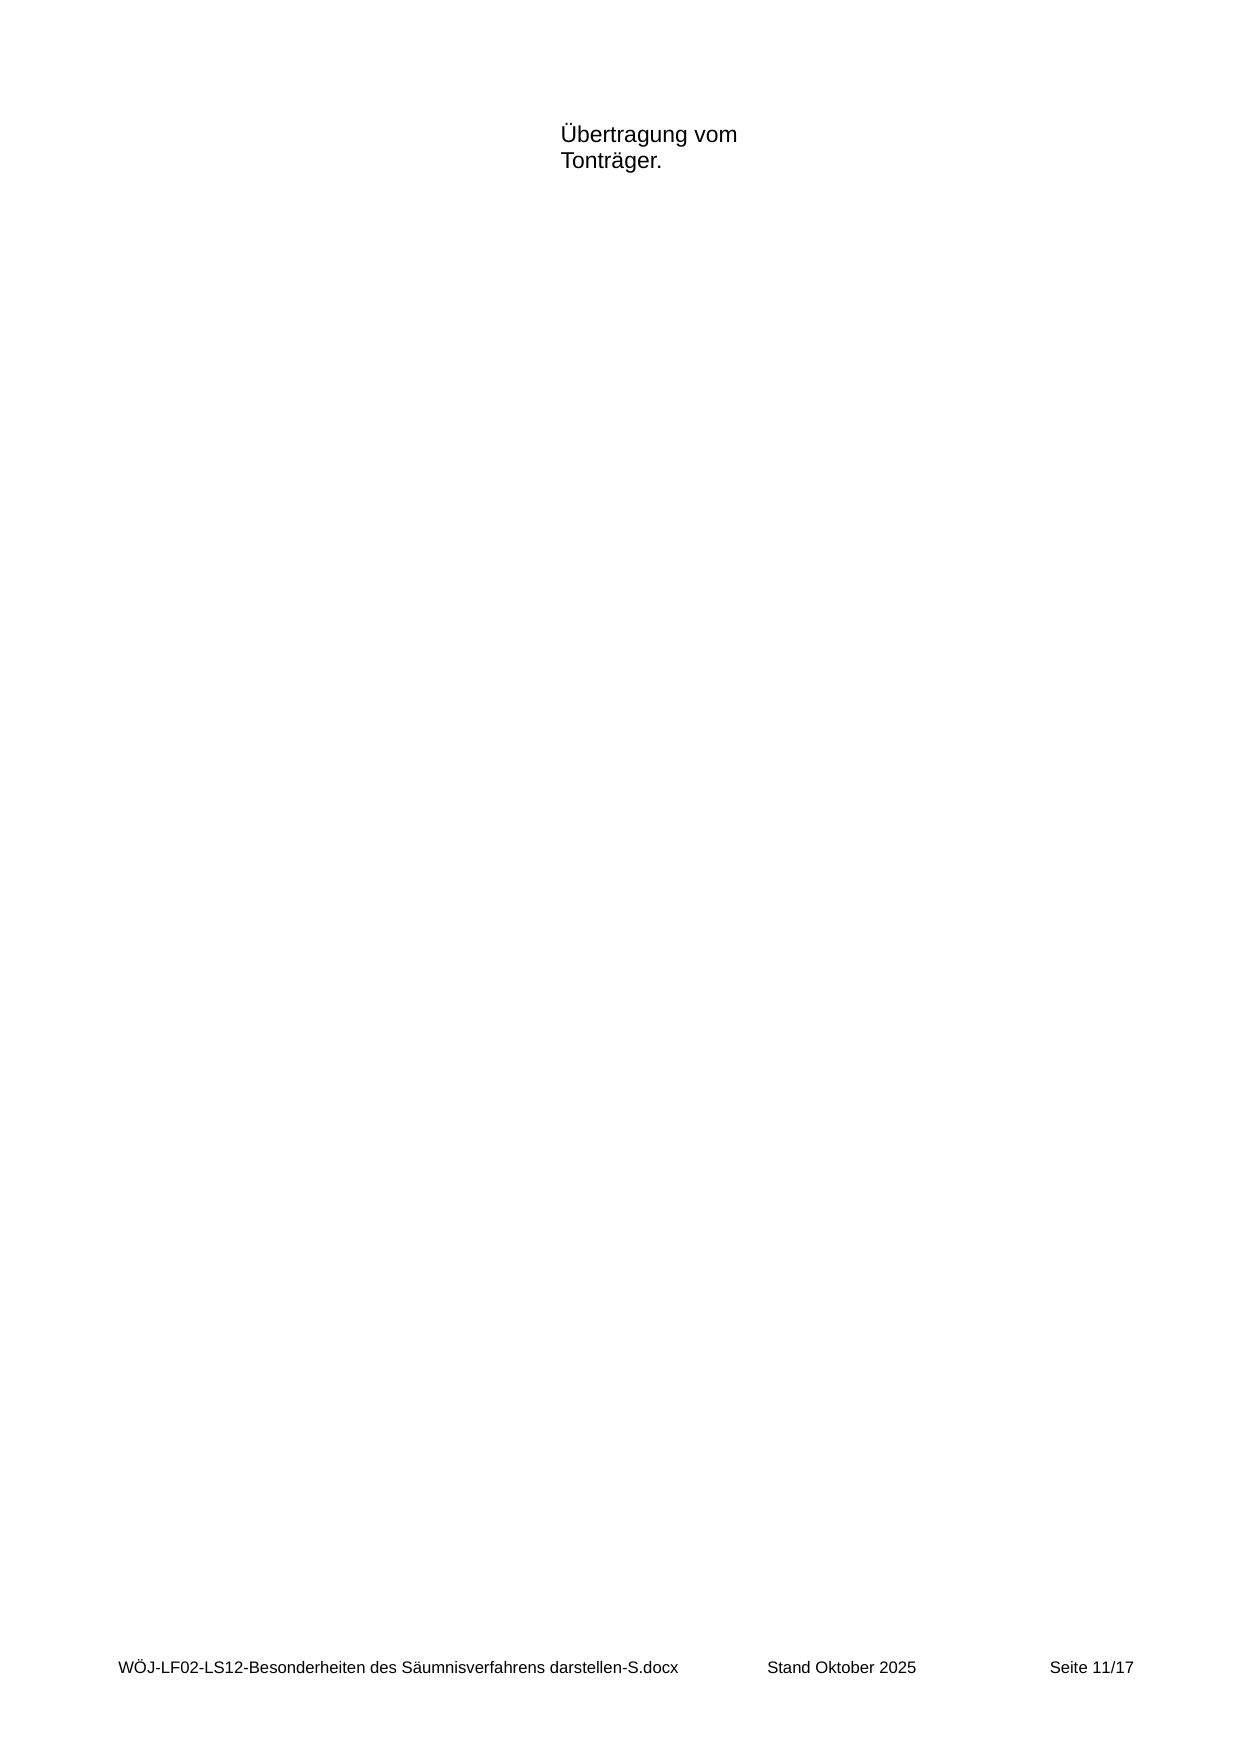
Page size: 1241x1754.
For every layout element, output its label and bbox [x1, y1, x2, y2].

text [118, 121, 827, 173]
